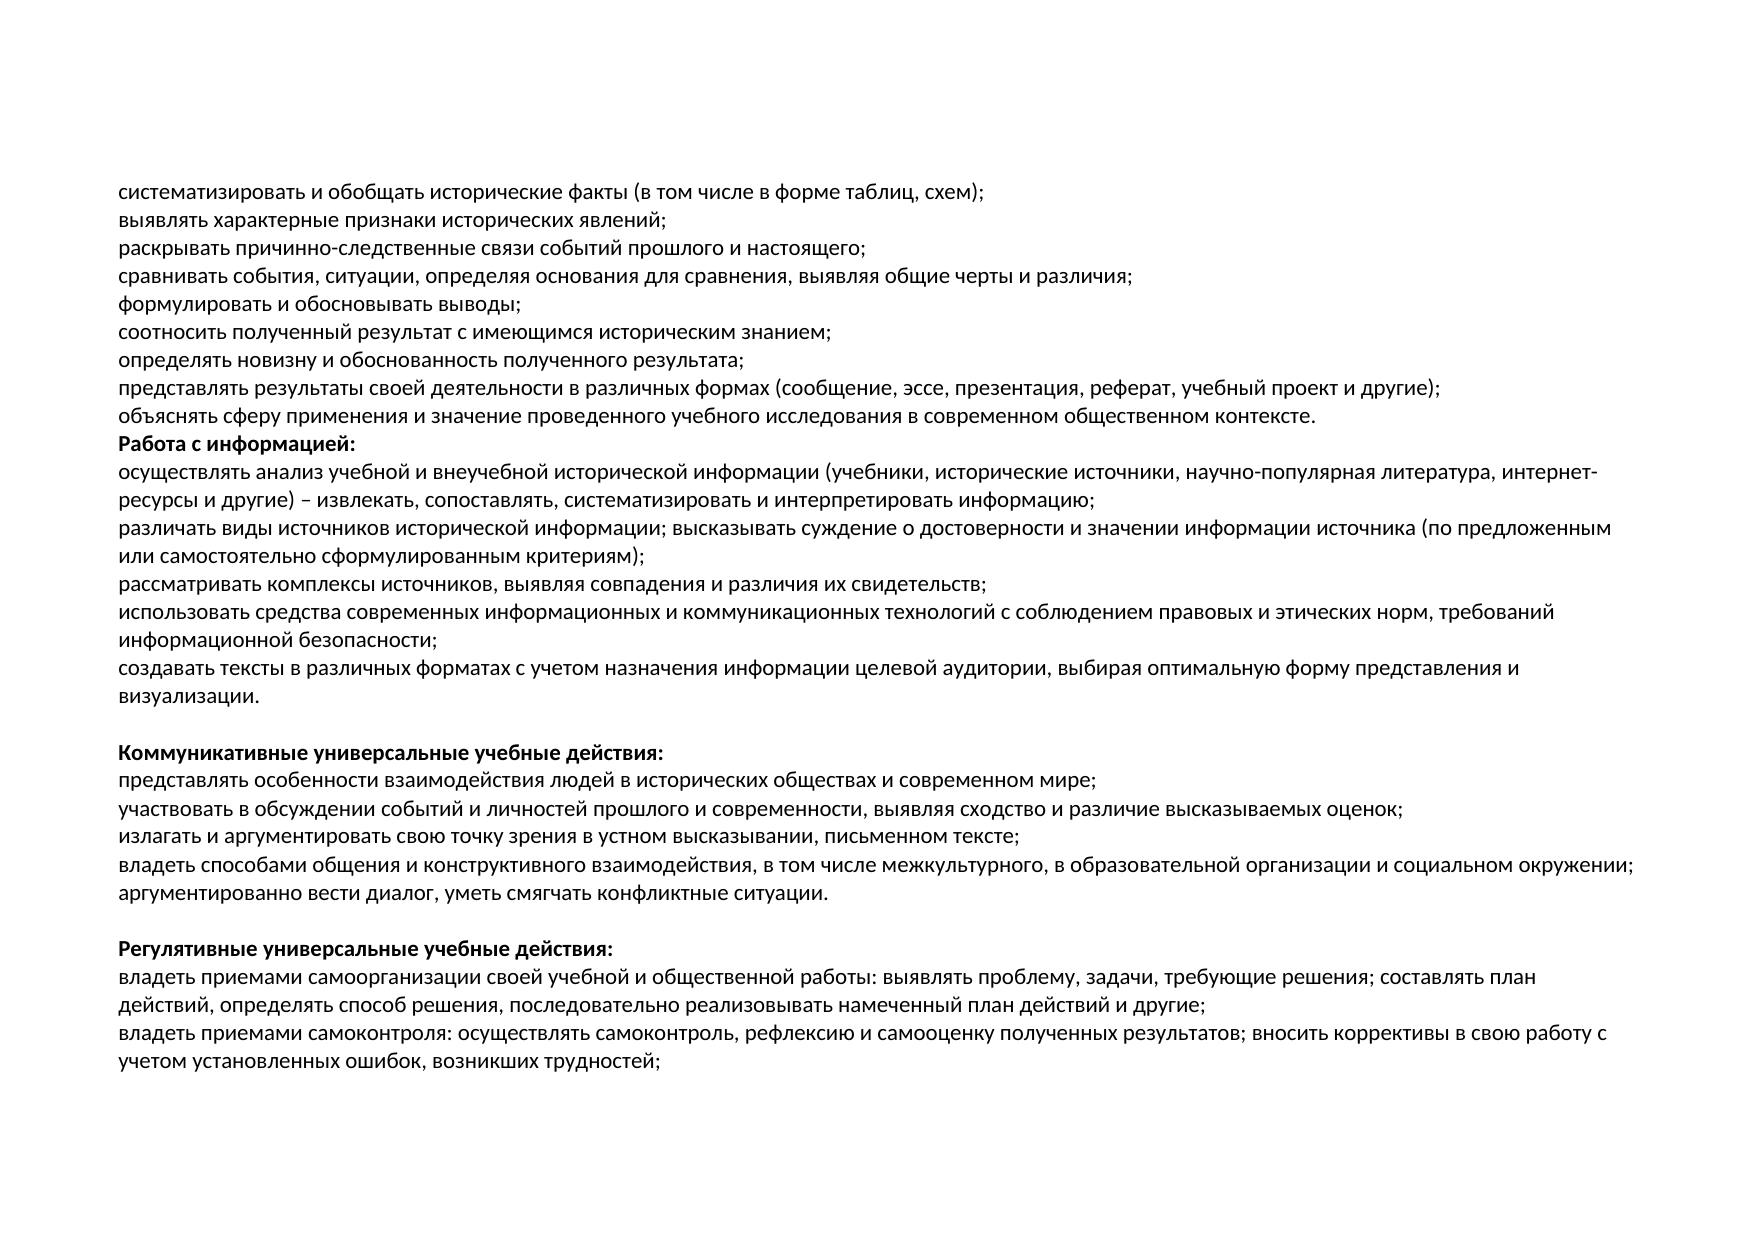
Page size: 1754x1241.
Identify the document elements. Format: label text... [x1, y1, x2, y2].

text владеть приемами самоконтроля: осуществлять самоконтроль, рефлексию и самооценку полученных результатов; вносить коррективы в свою работу с учетом установленных ошибок, возникших трудностей; [118, 1018, 1636, 1074]
text создавать тексты в различных форматах с учетом назначения информации целевой аудитории, выбирая оптимальную форму представления и визуализации. [118, 653, 1636, 709]
text использовать средства современных информационных и коммуникационных технологий с соблюдением правовых и этических норм, требований информационной безопасности; [118, 597, 1636, 653]
text соотносить полученный результат с имеющимся историческим знанием; [118, 317, 1636, 345]
text Работа с информацией: [118, 429, 1636, 457]
text осуществлять анализ учебной и внеучебной исторической информации (учебники, исторические источники, научно-популярная литература, интернет-ресурсы и другие) – извлекать, сопоставлять, систематизировать и интерпретировать информацию; [118, 457, 1636, 513]
text раскрывать причинно-следственные связи событий прошлого и настоящего; [118, 233, 1636, 261]
text выявлять характерные признаки исторических явлений; [118, 205, 1636, 233]
text различать виды источников исторической информации; высказывать суждение о достоверности и значении информации источника (по предложенным или самостоятельно сформулированным критериям); [118, 513, 1636, 569]
text излагать и аргументировать свою точку зрения в устном высказывании, письменном тексте; [118, 822, 1636, 850]
text аргументированно вести диалог, уметь смягчать конфликтные ситуации. [118, 878, 1636, 906]
text определять новизну и обоснованность полученного результата; [118, 345, 1636, 373]
text представлять результаты своей деятельности в различных формах (сообщение, эссе, презентация, реферат, учебный проект и другие); [118, 373, 1636, 401]
text рассматривать комплексы источников, выявляя совпадения и различия их свидетельств; [118, 569, 1636, 597]
text объяснять сферу применения и значение проведенного учебного исследования в современном общественном контексте. [118, 401, 1636, 429]
text представлять особенности взаимодействия людей в исторических обществах и современном мире; [118, 766, 1636, 794]
text владеть способами общения и конструктивного взаимодействия, в том числе межкультурного, в образовательной организации и социальном окружении; [118, 850, 1636, 878]
text Коммуникативные универсальные учебные действия: [118, 709, 1636, 766]
text владеть приемами самоорганизации своей учебной и общественной работы: выявлять проблему, задачи, требующие решения; составлять план действий, определять способ решения, последовательно реализовывать намеченный план действий и другие; [118, 962, 1636, 1018]
text сравнивать события, ситуации, определяя основания для сравнения, выявляя общие черты и различия; [118, 261, 1636, 289]
text участвовать в обсуждении событий и личностей прошлого и современности, выявляя сходство и различие высказываемых оценок; [118, 794, 1636, 822]
text формулировать и обосновывать выводы; [118, 289, 1636, 317]
text Регулятивные универсальные учебные действия: [118, 906, 1636, 962]
text систематизировать и обобщать исторические факты (в том числе в форме таблиц, схем); [118, 177, 1636, 205]
